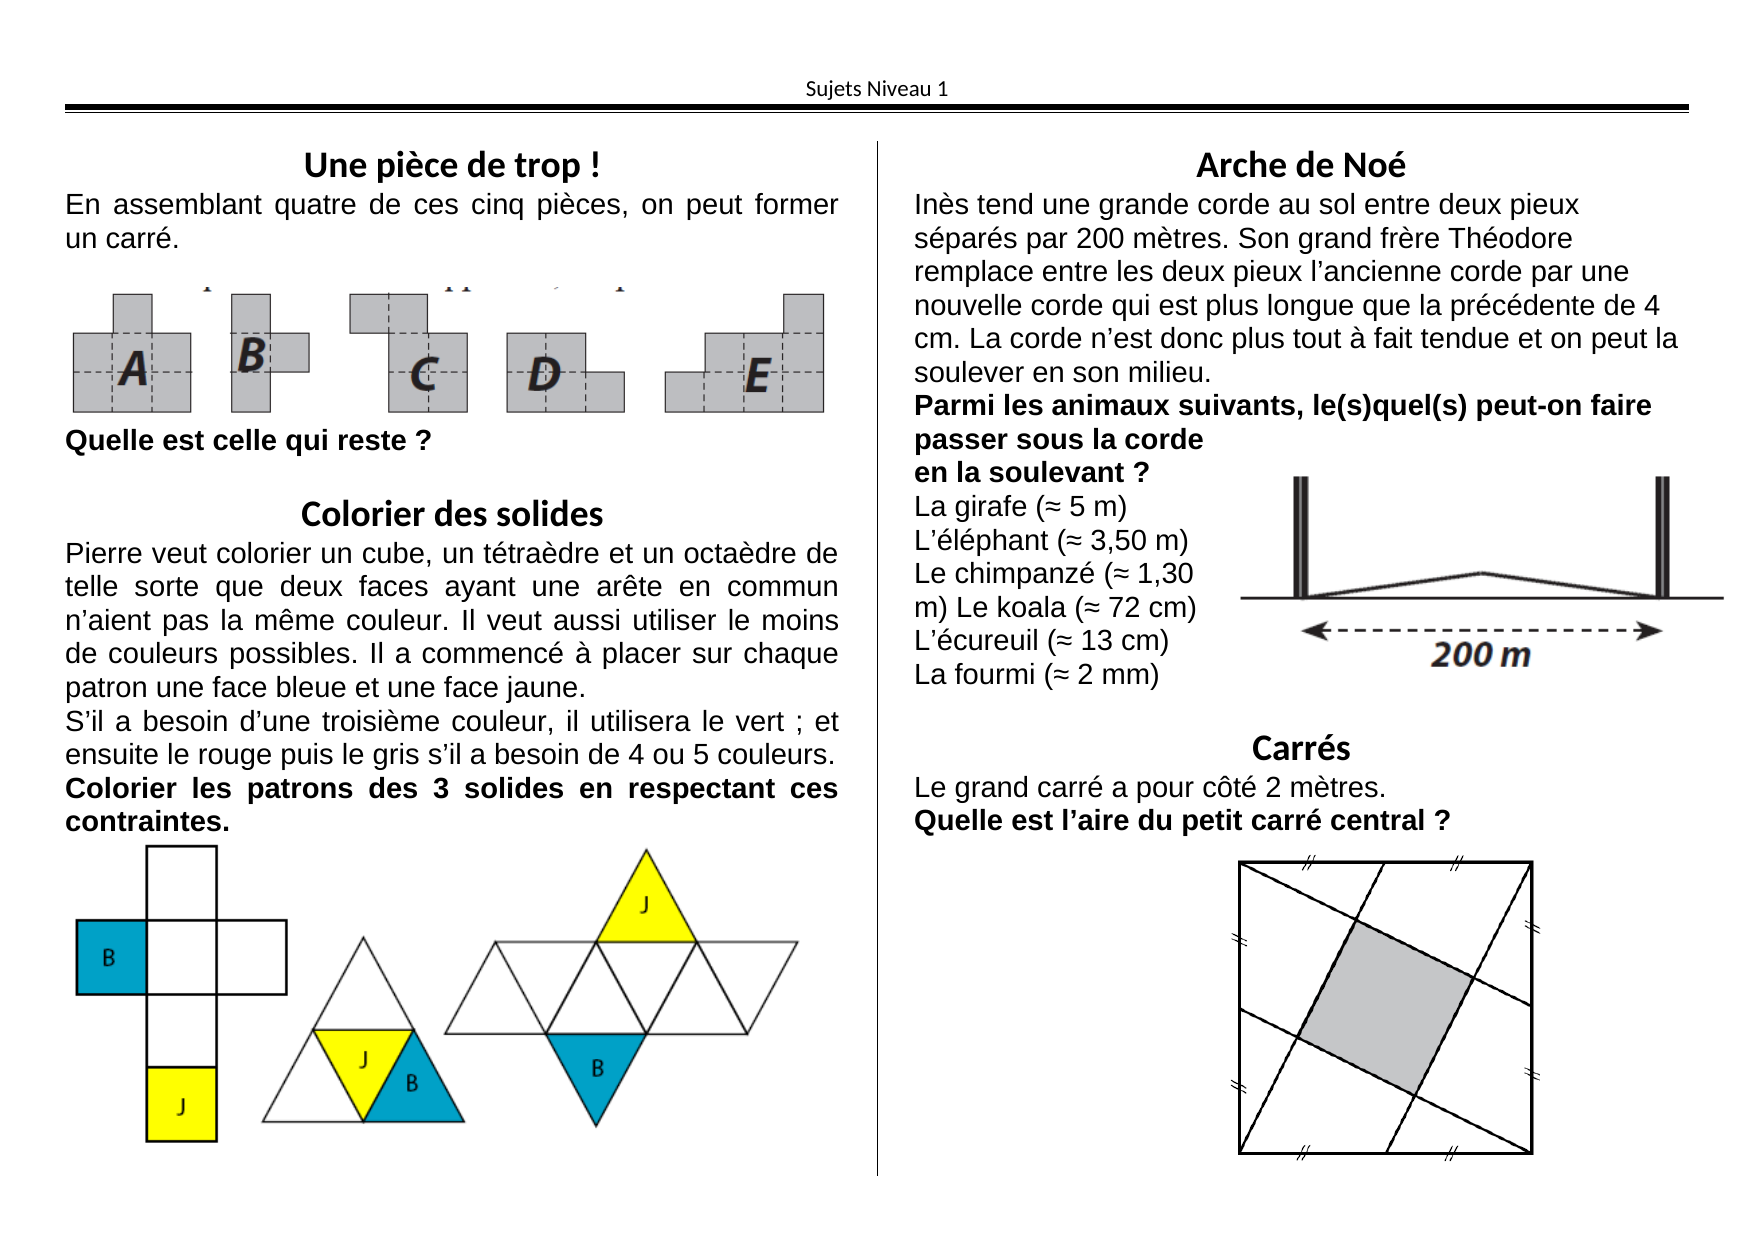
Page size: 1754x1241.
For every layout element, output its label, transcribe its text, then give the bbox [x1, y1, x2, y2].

picture [65, 287, 830, 423]
text Quelle est celle qui reste ? [65, 423, 840, 456]
text Inès tend une grande corde au sol entre deux pieux séparés par 200 mètres. Son grand frère Théodore remplace entre les deux pieux l’ancienne corde par une nouvelle corde qui est plus longue que la précédente de 4 cm. La corde n’est donc plus tout à fait tendue et on peut la soulever en son milieu. [914, 187, 1689, 388]
text La girafe (≈ 5 m) L’éléphant (≈ 3,50 m) [914, 489, 1238, 556]
text La fourmi (≈ 2 mm) [914, 657, 1689, 690]
text Arche de Noé [914, 141, 1689, 187]
text Le chimpanzé (≈ 1,30 m) Le koala (≈ 72 cm) [914, 556, 1238, 623]
text Quelle est l’aire du petit carré central ? [914, 803, 1689, 837]
picture [1238, 451, 1731, 686]
text Parmi les animaux suivants, le(s)quel(s) peut-on faire passer sous la corde en la soulevant ? [914, 388, 1689, 489]
text Pierre veut colorier un cube, un tétraèdre et un octaèdre de telle sorte que deux faces ayant une arête en commun n’aient pas la même couleur. Il veut aussi utiliser le moins de couleurs possibles. Il a commencé à placer sur chaque patron une face bleue et une face jaune. [65, 536, 840, 703]
text Colorier les patrons des 3 solides en respectant ces contraintes. [65, 771, 840, 838]
text S’il a besoin d’une troisième couleur, il utilisera le vert ; et ensuite le rouge puis le gris s’il a besoin de 4 ou 5 couleurs. [65, 703, 840, 771]
text Une pièce de trop ! [65, 141, 840, 187]
picture [1222, 844, 1545, 1169]
text L’écureuil (≈ 13 cm) [914, 623, 1238, 657]
text En assemblant quatre de ces cinq pièces, on peut former un carré. [65, 187, 840, 254]
picture [65, 837, 809, 1151]
text Carrés [914, 724, 1689, 770]
text Colorier des solides [65, 490, 840, 536]
text Le grand carré a pour côté 2 mètres. [914, 770, 1689, 803]
